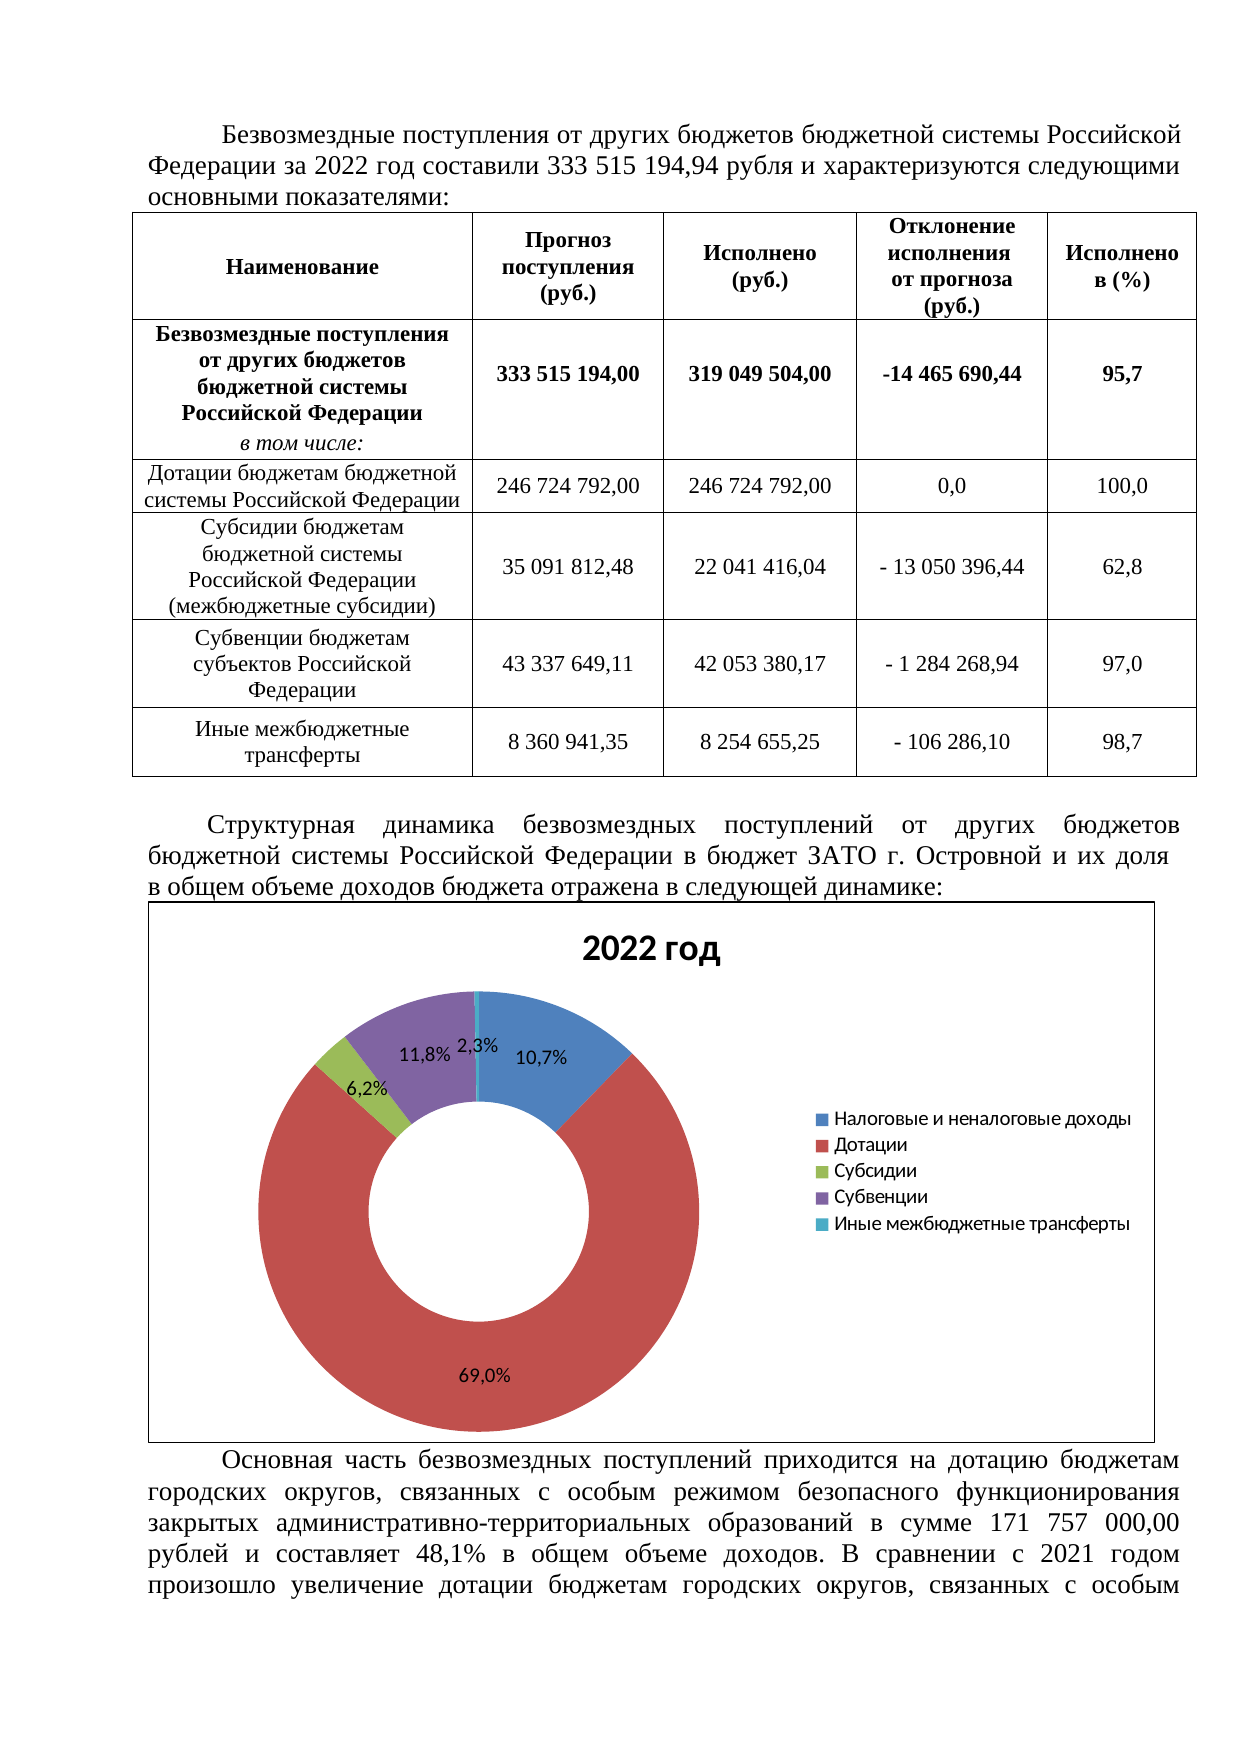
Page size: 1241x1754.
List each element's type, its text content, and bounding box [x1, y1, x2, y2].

table_cell 0,0 [857, 460, 1047, 512]
table_cell Дотации бюджетам бюджетной системы Российской Федерации [133, 460, 472, 512]
table_cell 95,7 [1048, 320, 1196, 426]
table_header Исполнено в (%) [1048, 213, 1196, 319]
table_cell Безвозмездные поступления от других бюджетов бюджетной системы Российской Федерации [133, 320, 472, 426]
table_cell в том числе: [133, 426, 472, 458]
table_cell 246 724 792,00 [473, 460, 663, 512]
text Безвозмездные поступления от других бюджетов бюджетной системы Российской Федерации за 2022 год составили 333 515 194,94 рубля и характеризуются следующими основными показателями: [148, 118, 1181, 212]
table_cell 62,8 [1048, 513, 1196, 619]
text Структурная динамика безвозмездных поступлений от других бюджетов бюджетной системы Российской Федерации в бюджет ЗАТО г. Островной и их доля в общем объеме доходов бюджета отражена в следующей динамике: [148, 808, 1181, 901]
table_cell 100,0 [1048, 460, 1196, 512]
table_cell Субсидии бюджетам бюджетной системы Российской Федерации (межбюджетные субсидии) [133, 513, 472, 619]
table_cell 98,7 [1048, 708, 1196, 776]
table_cell Субвенции бюджетам субъектов Российской Федерации [133, 620, 472, 707]
table_cell 333 515 194,00 [473, 320, 663, 426]
table_cell [664, 426, 856, 458]
table_cell 43 337 649,11 [473, 620, 663, 707]
table_header Отклонение исполнения от прогноза (руб.) [857, 213, 1047, 319]
table_cell 319 049 504,00 [664, 320, 856, 426]
table_cell 35 091 812,48 [473, 513, 663, 619]
table_cell [1048, 426, 1196, 458]
table_header Исполнено (руб.) [664, 213, 856, 319]
table_cell 8 360 941,35 [473, 708, 663, 776]
table_header Наименование [133, 213, 472, 319]
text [148, 1443, 1181, 1599]
table_cell -14 465 690,44 [857, 320, 1047, 426]
table_cell [857, 426, 1047, 458]
table_cell - 13 050 396,44 [857, 513, 1047, 619]
table_cell - 106 286,10 [857, 708, 1047, 776]
table_cell Иные межбюджетные трансферты [133, 708, 472, 776]
table_cell 42 053 380,17 [664, 620, 856, 707]
table_cell 22 041 416,04 [664, 513, 856, 619]
table_cell 8 254 655,25 [664, 708, 856, 776]
table_cell 97,0 [1048, 620, 1196, 707]
table_cell - 1 284 268,94 [857, 620, 1047, 707]
table_header Прогноз поступления (руб.) [473, 213, 663, 319]
table_cell 246 724 792,00 [664, 460, 856, 512]
table_cell [473, 426, 663, 458]
